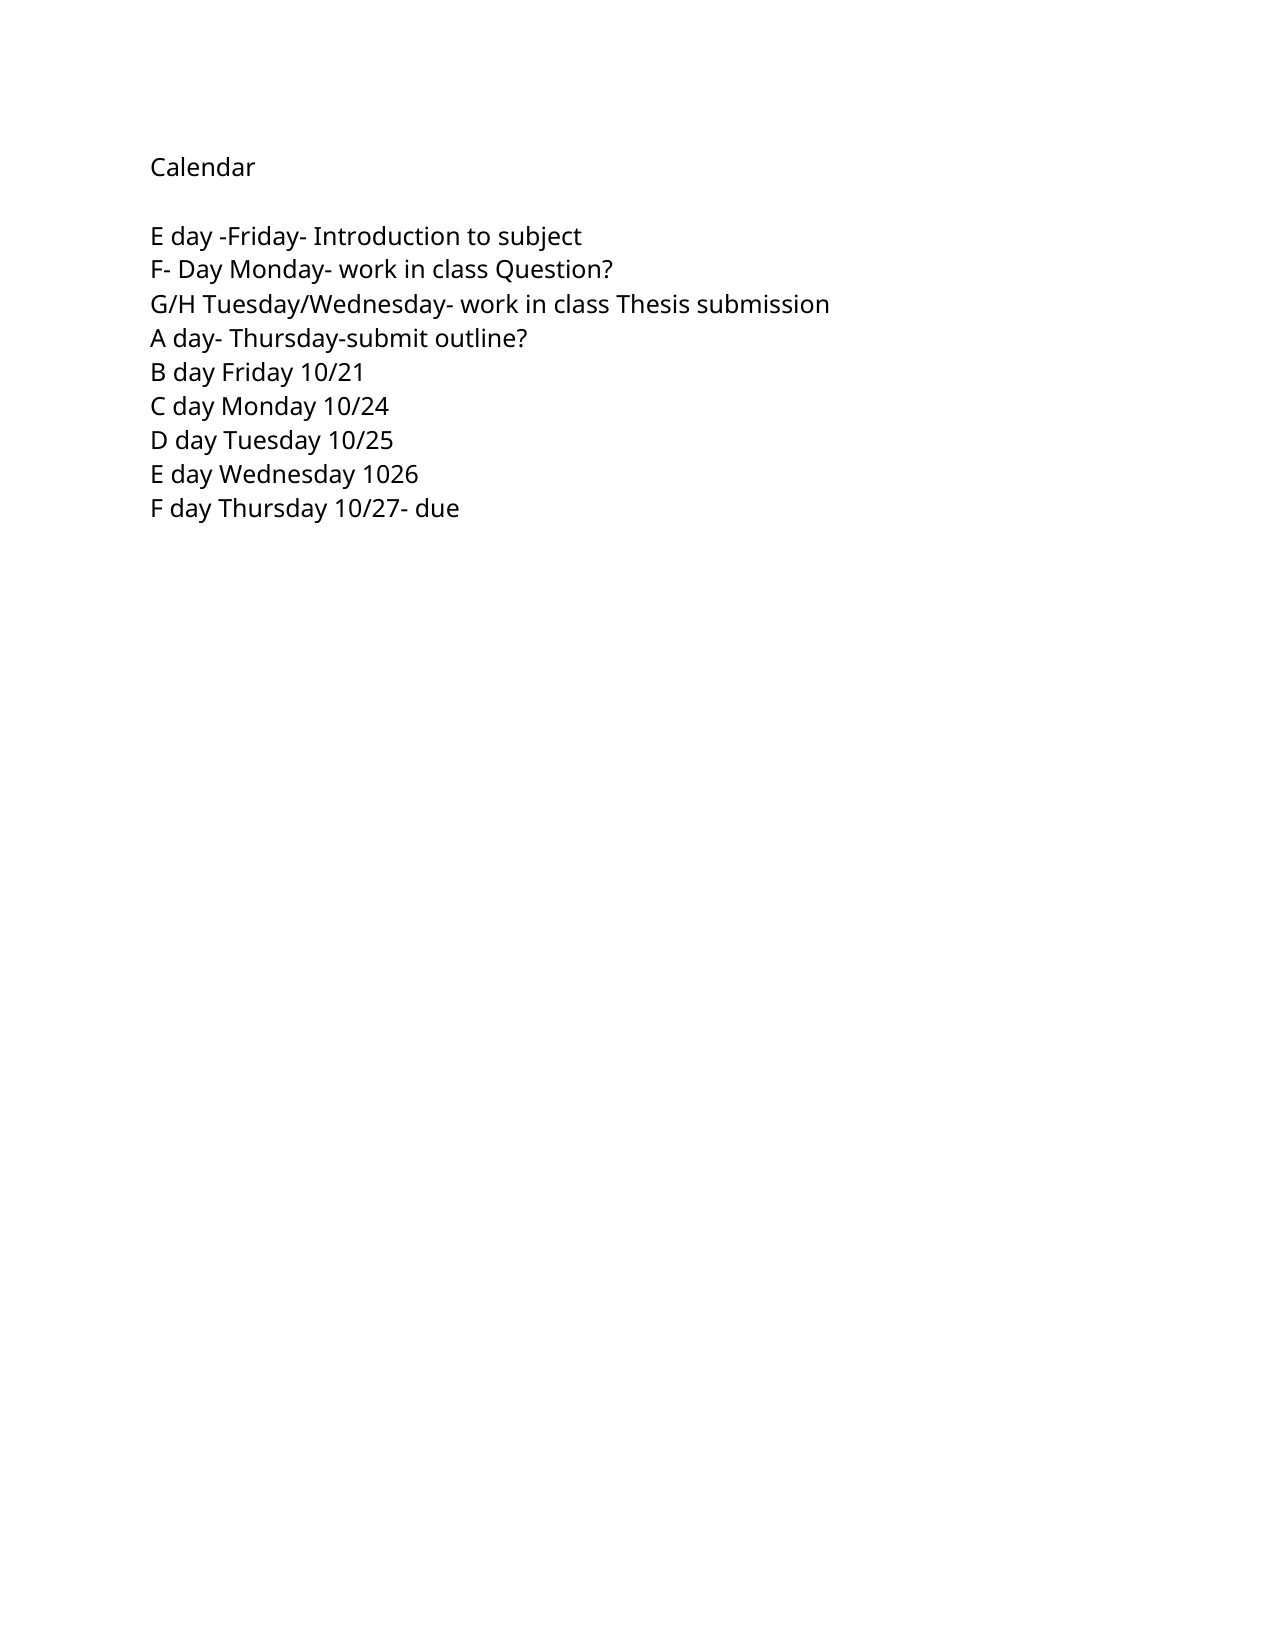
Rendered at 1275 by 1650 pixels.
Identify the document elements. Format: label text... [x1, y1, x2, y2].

text E day Wednesday 1026 [150, 457, 1125, 491]
text Calendar [150, 150, 1125, 184]
text A day- Thursday-submit outline? [150, 320, 1125, 354]
text F- Day Monday- work in class Question? [150, 252, 1125, 286]
text F day Thursday 10/27- due [150, 491, 1125, 525]
text C day Monday 10/24 [150, 388, 1125, 422]
text D day Tuesday 10/25 [150, 422, 1125, 457]
text E day -Friday- Introduction to subject [150, 218, 1125, 252]
text G/H Tuesday/Wednesday- work in class Thesis submission [150, 286, 1125, 320]
text B day Friday 10/21 [150, 354, 1125, 388]
